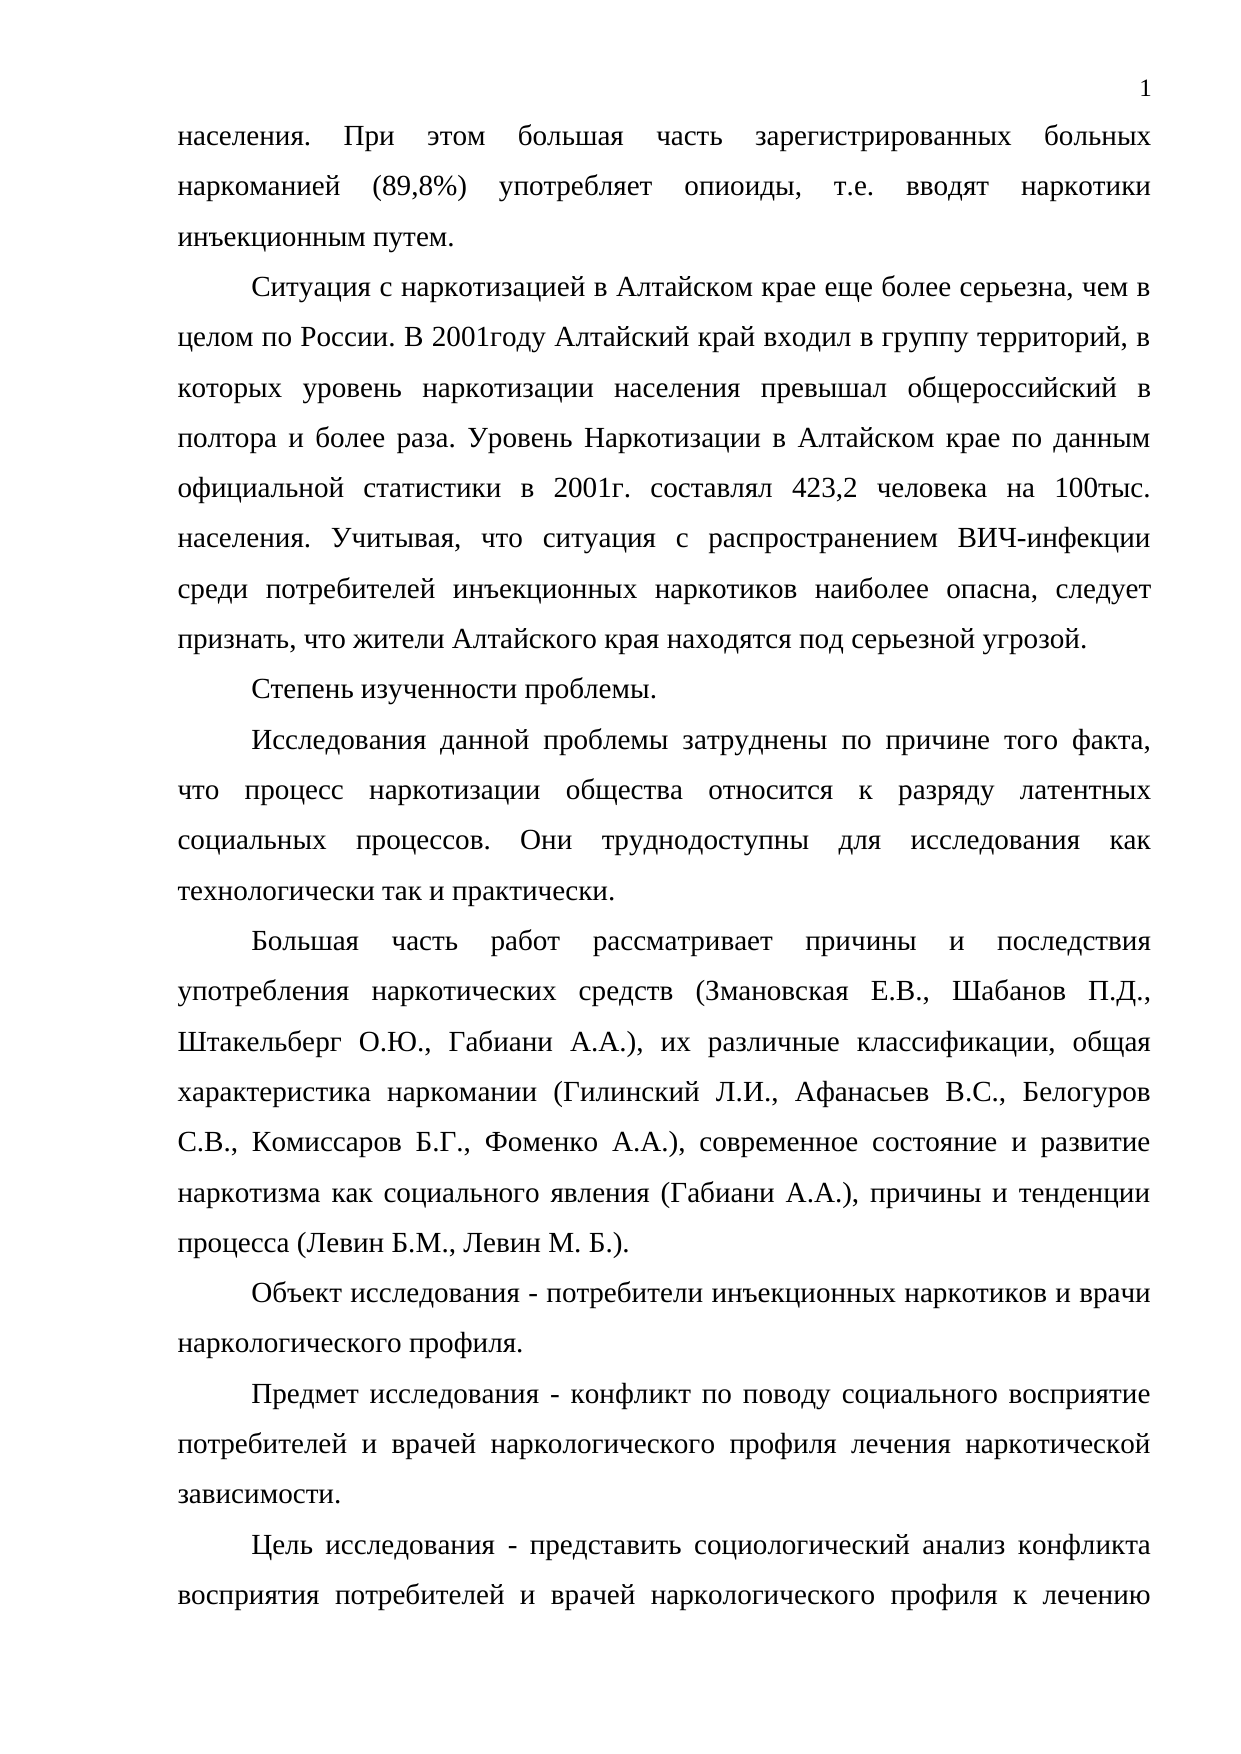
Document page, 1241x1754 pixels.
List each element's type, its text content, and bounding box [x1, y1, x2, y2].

text Предмет исследования - конфликт по поводу социального восприятие потребителей и врачей наркологического профиля лечения наркотической зависимости. [177, 1376, 1152, 1510]
text Большая часть работ рассматривает причины и последствия употребления наркотических средств (Змановская Е.В., Шабанов П.Д., Штакельберг О.Ю., Габиани А.А.), их различные классификации, общая характеристика наркомании (Гилинский Л.И., Афанасьев В.С., Белогуров С.В., Комиссаров Б.Г., Фоменко А.А.), современное состояние и развитие наркотизма как социального явления (Габиани А.А.), причины и тенденции процесса (Левин Б.М., Левин М. Б.). [177, 923, 1152, 1258]
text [177, 118, 1152, 252]
text Исследования данной проблемы затруднены по причине того факта, что процесс наркотизации общества относится к разряду латентных социальных процессов. Они труднодоступны для исследования как технологически так и практически. [177, 722, 1152, 906]
text Степень изученности проблемы. [177, 672, 1152, 705]
text Ситуация с наркотизацией в Алтайском крае еще более серьезна, чем в целом по России. В 2001году Алтайский край входил в группу территорий, в которых уровень наркотизации населения превышал общероссийский в полтора и более раза. Уровень Наркотизации в Алтайском крае по данным официальной статистики в 2001г. составлял 423,2 человека на 100тыс. населения. Учитывая, что ситуация с распространением ВИЧ-инфекции среди потребителей инъекционных наркотиков наиболее опасна, следует признать, что жители Алтайского края находятся под серьезной угрозой. [177, 269, 1152, 655]
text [177, 1527, 1152, 1611]
text Объект исследования - потребители инъекционных наркотиков и врачи наркологического профиля. [177, 1275, 1152, 1359]
